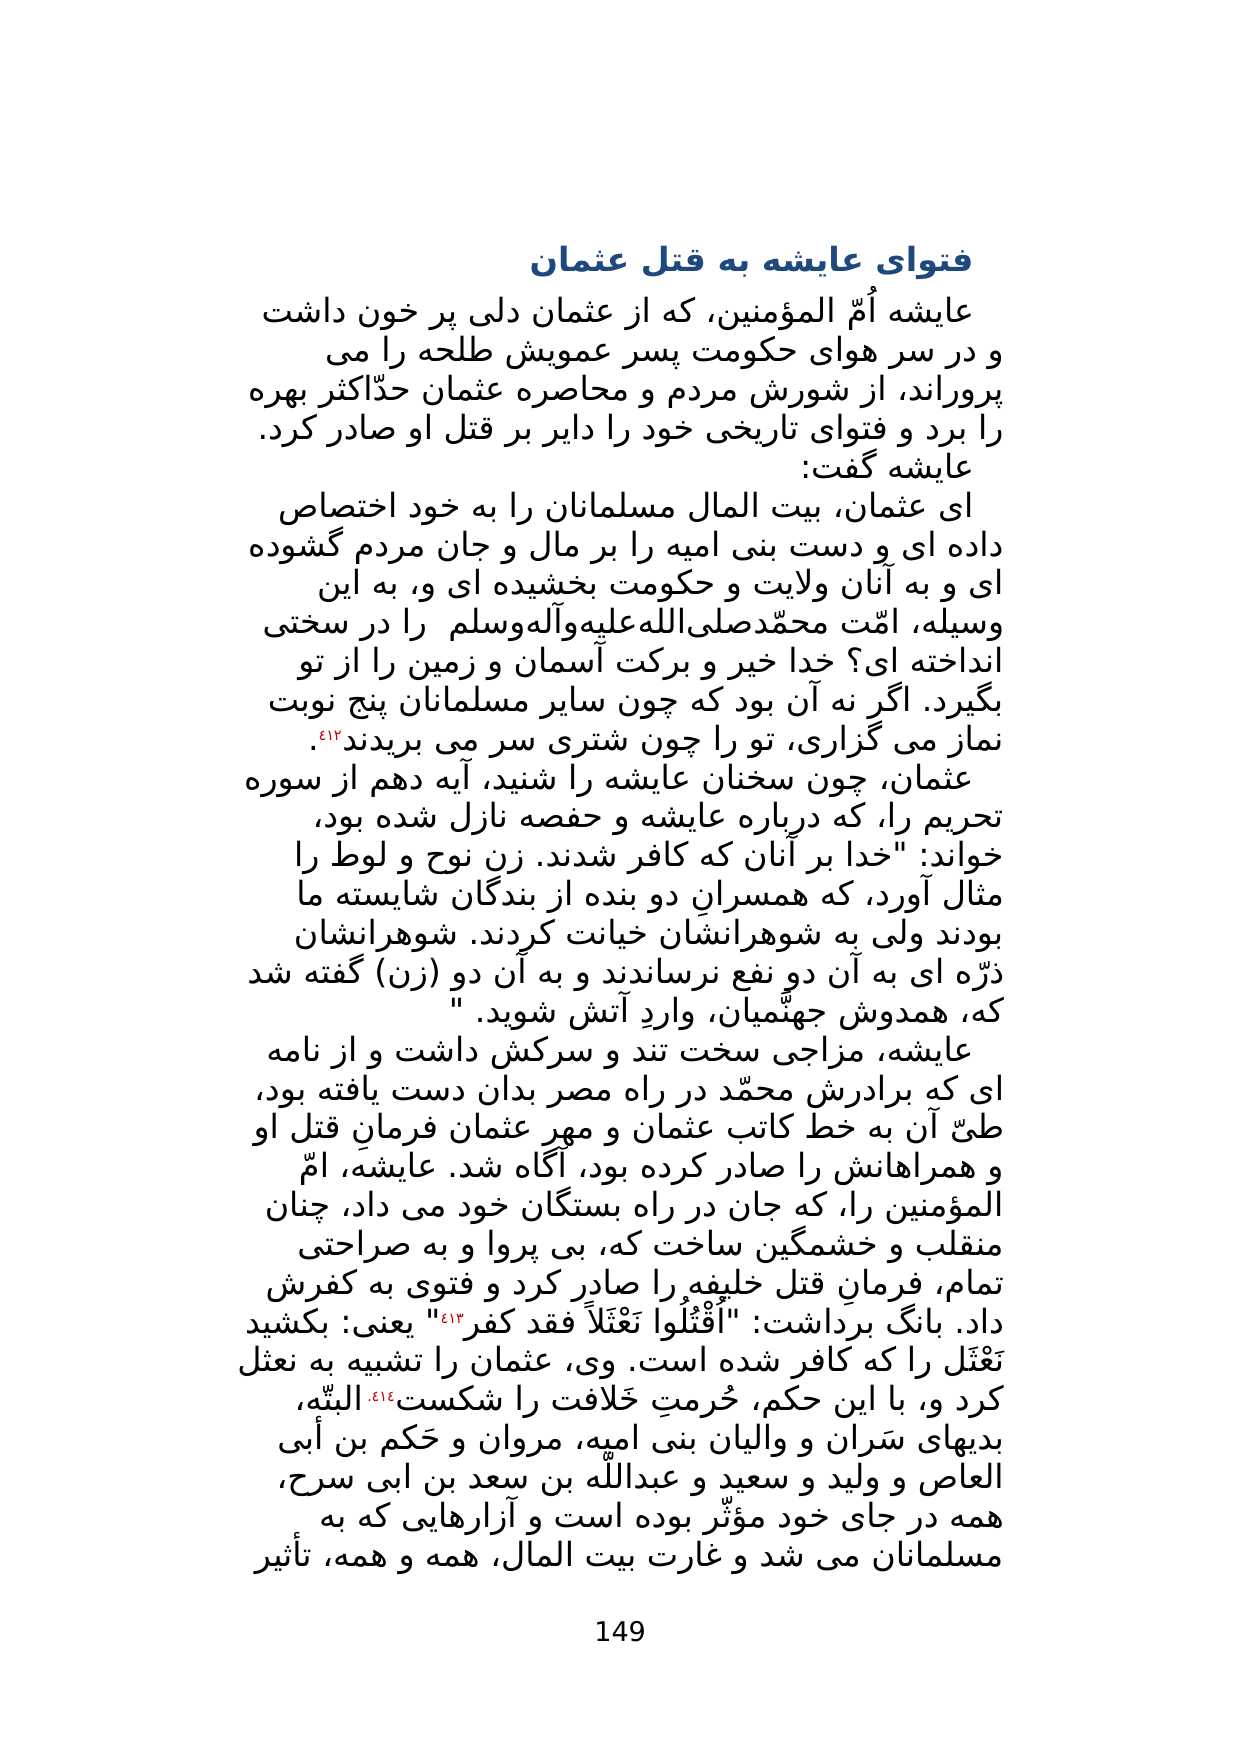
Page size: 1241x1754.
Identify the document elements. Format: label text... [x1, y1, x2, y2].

subtitle فتواى عايشه به قتل عثمان [236, 241, 1004, 279]
text عايشه گفت: [236, 447, 1004, 486]
text عثمان، چون سخنان عايشه را شنيد، آيه دهم از سوره تحريم را، که درباره عايشه و حفصه نازل شده بود، خواند: "خدا بر آنان که کافر شدند. زن نوح و لوط را مثال آورد، که همسرانِ دو بنده از بندگان شايسته ما بودند ولى به شوهرانشان خيانت کردند. شوهرانشان ذرّه اى به آن دو نفع نرساندند و به آن دو (زن) گفته شد که، همدوش جهنَّميان، واردِ آتش شويد. " [236, 758, 1004, 1030]
text عايشه اُمّ المؤمنين، که از عثمان دلى پر خون داشت و در سر هواى حکومت پسر عمويش طلحه را مى پروراند، از شورش مردم و محاصره عثمان حدّاکثر بهره را برد و فتواى تاريخى خود را داير بر قتل او صادر کرد. [236, 292, 1004, 447]
text اى عثمان، بيت المال مسلمانان را به خود اختصاص داده اى و دست بنى اميه را بر مال و جان مردم گشوده اى و به آنان ولايت و حکومت بخشيده اى و، به اين وسيله، امّت محمّدصلى‌الله‌عليه‌وآله‌وسلم را در سختى انداخته اى؟ خدا خير و برکت آسمان و زمين را از تو بگيرد. اگر نه آن بود که چون ساير مسلمانان پنج نوبت نماز مى گزارى، تو را چون شترى سر مى بريدند٤١٢. [236, 486, 1004, 758]
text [236, 1030, 1004, 1574]
